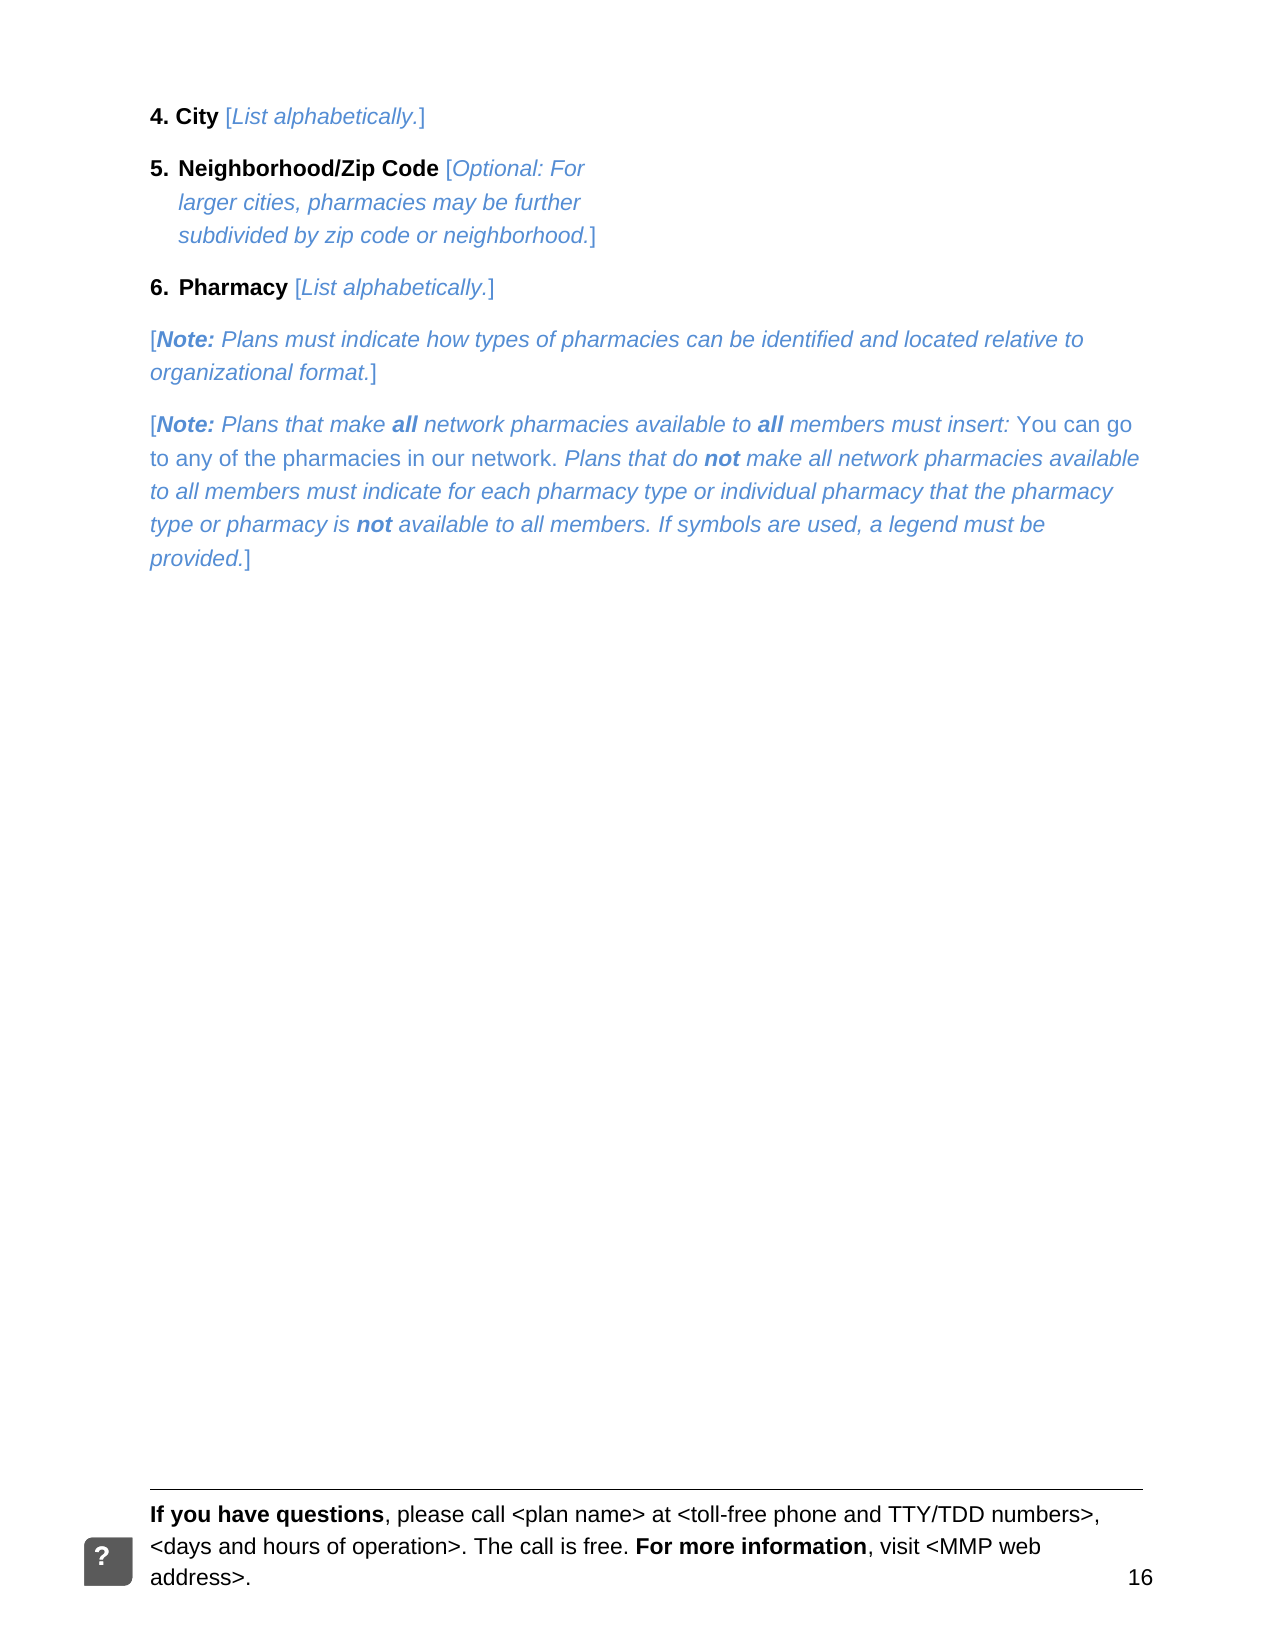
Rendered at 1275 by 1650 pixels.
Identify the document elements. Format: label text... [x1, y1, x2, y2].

text [Note: Plans must indicate how types of pharmacies can be identified and located relative to organizational format.] [150, 321, 1143, 387]
text 6. Pharmacy [List alphabetically.] [150, 269, 600, 302]
text [Note: Plans that make all network pharmacies available to all members must insert: You can go to any of the pharmacies in our network. Plans that do not make all network pharmacies available to all members must indicate for each pharmacy type or individual pharmacy that the pharmacy type or pharmacy is not available to all members. If symbols are used, a legend must be provided.] [150, 406, 1143, 573]
text 4. City [List alphabetically.] [150, 98, 600, 131]
text 5. Neighborhood/Zip Code [Optional: For larger cities, pharmacies may be further subdivided by zip code or neighborhood.] [150, 150, 600, 250]
